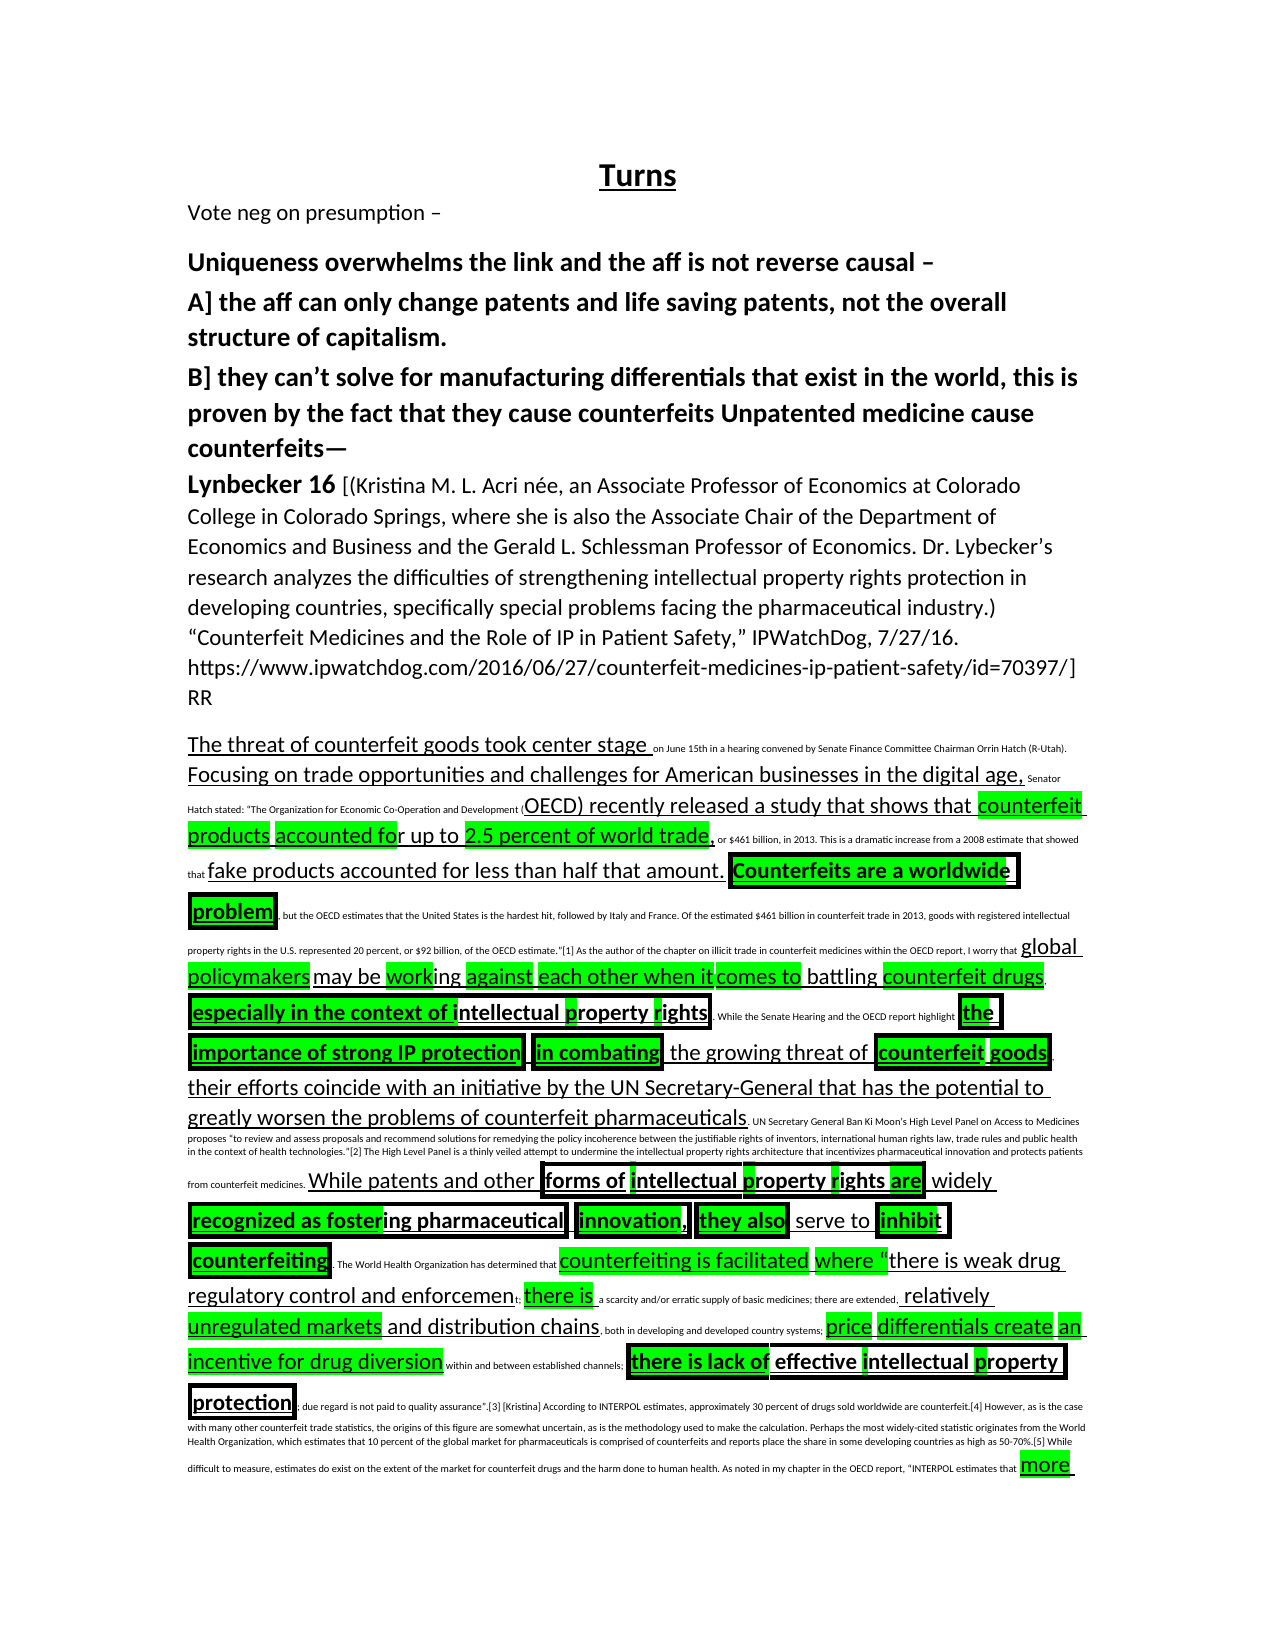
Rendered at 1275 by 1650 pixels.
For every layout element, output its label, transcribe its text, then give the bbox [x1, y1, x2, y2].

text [187, 730, 1087, 1478]
text Lynbecker 16 [(Kristina M. L. Acri née, an Associate Professor of Economics at Colorado College in Colorado Springs, where she is also the Associate Chair of the Department of Economics and Business and the Gerald L. Schlessman Professor of Economics. Dr. Lybecker’s research analyzes the difficulties of strengthening intellectual property rights protection in developing countries, specifically special problems facing the pharmaceutical industry.) “Counterfeit Medicines and the Role of IP in Patient Safety,” IPWatchDog, 7/27/16. https://www.ipwatchdog.com/2016/06/27/counterfeit-medicines-ip-patient-safety/id=70397/] RR [187, 467, 1087, 712]
subtitle B] they can’t solve for manufacturing differentials that exist in the world, this is proven by the fact that they cause counterfeits Unpatented medicine cause counterfeits— [187, 360, 1087, 464]
subtitle Turns [187, 154, 1087, 195]
subtitle A] the aff can only change patents and life saving patents, not the overall structure of capitalism. [187, 285, 1087, 353]
text Vote neg on presumption – [187, 198, 1087, 226]
subtitle Uniqueness overwhelms the link and the aff is not reverse causal – [187, 245, 1087, 278]
